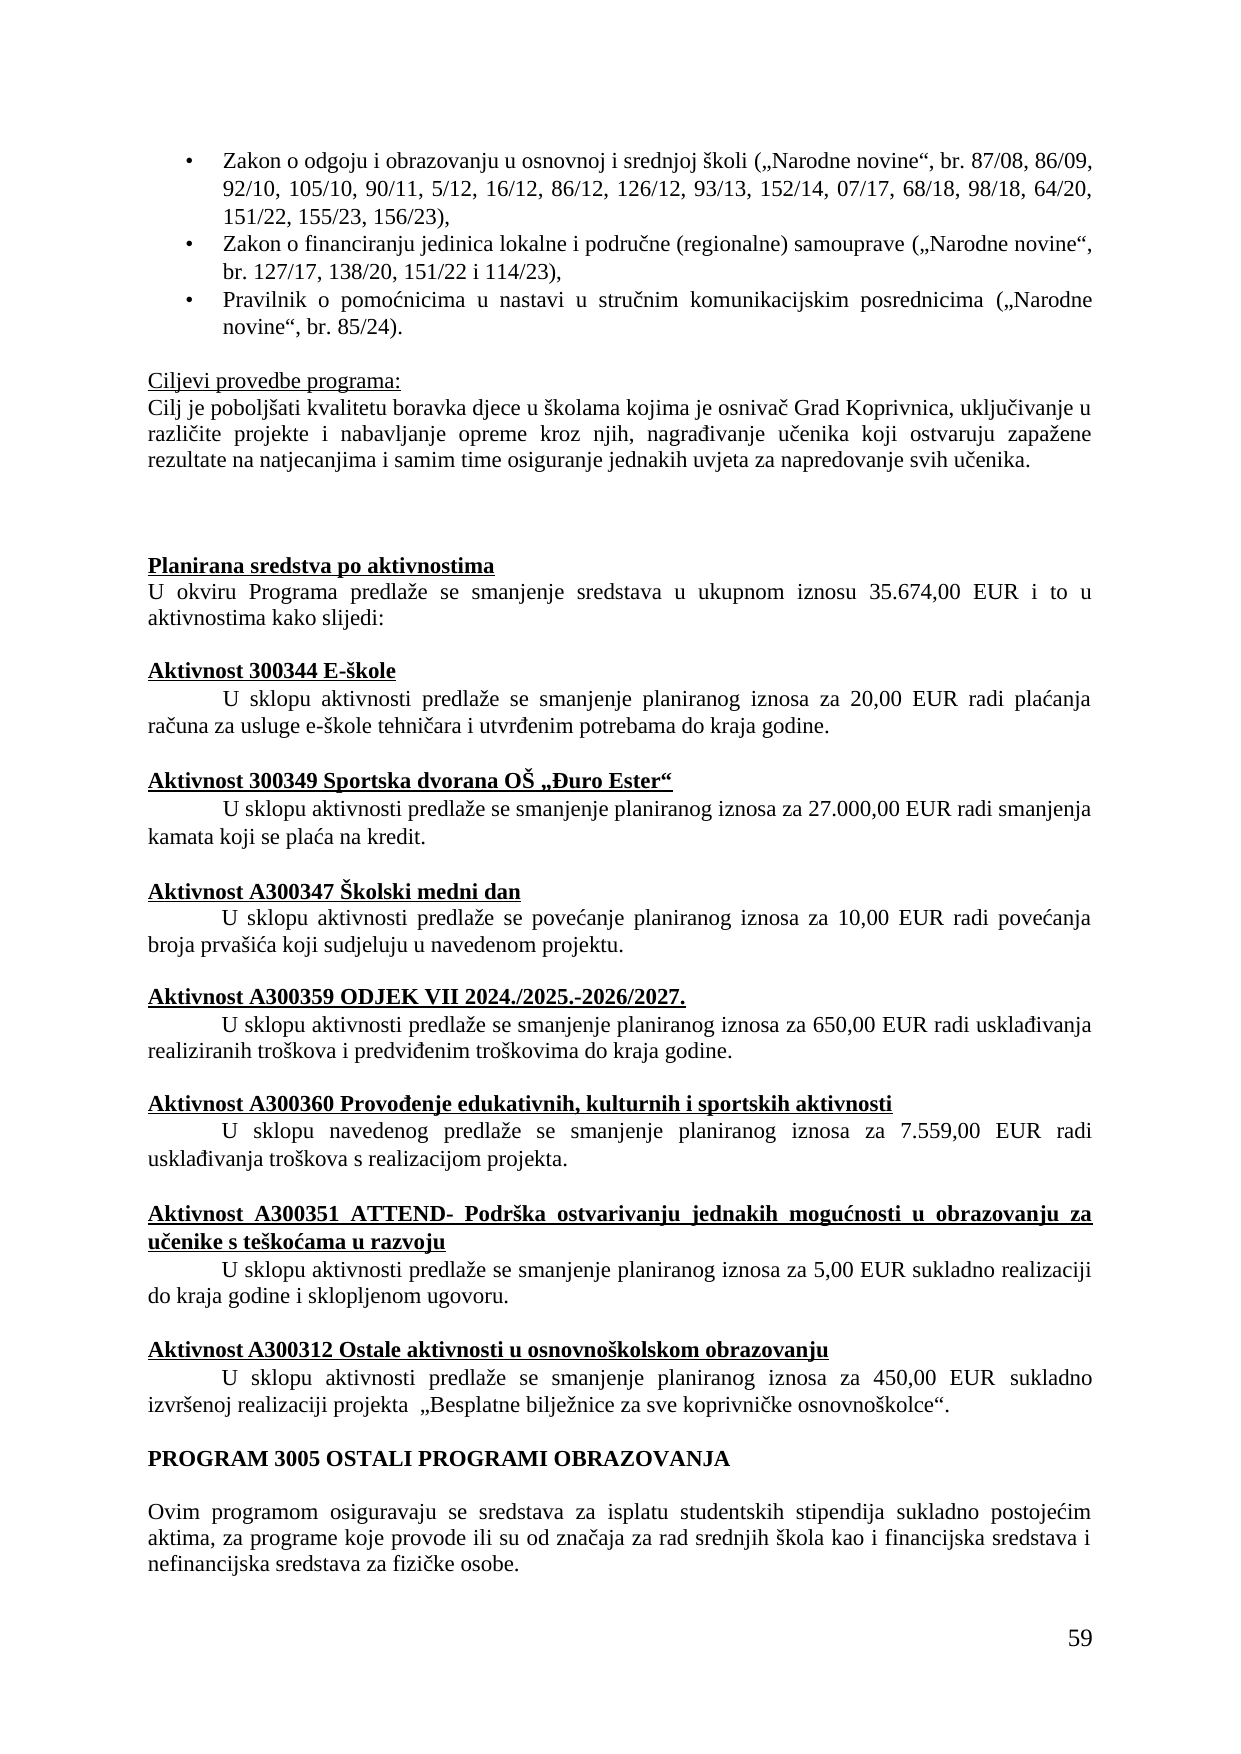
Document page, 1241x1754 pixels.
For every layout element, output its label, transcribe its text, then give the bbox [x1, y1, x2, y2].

text PROGRAM 3005 OSTALI PROGRAMI OBRAZOVANJA [148, 1445, 1093, 1471]
text U sklopu aktivnosti predlaže se smanjenje planiranog iznosa za 650,00 EUR radi usklađivanja realiziranih troškova i predviđenim troškovima do kraja godine. [148, 1011, 1093, 1064]
text U sklopu aktivnosti predlaže se povećanje planiranog iznosa za 10,00 EUR radi povećanja broja prvašića koji sudjeluju u navedenom projektu. [148, 904, 1093, 957]
text U okviru Programa predlaže se smanjenje sredstava u ukupnom iznosu 35.674,00 EUR i to u aktivnostima kako slijedi: [148, 578, 1093, 631]
text Aktivnost 300344 E-škole [148, 657, 1093, 683]
text Planirana sredstva po aktivnostima [148, 552, 1093, 578]
text Cilj je poboljšati kvalitetu boravka djece u školama kojima je osnivač Grad Koprivnica, uključivanje u različite projekte i nabavljanje opreme kroz njih, nagrađivanje učenika koji ostvaruju zapažene rezultate na natjecanjima i samim time osiguranje jednakih uvjeta za napredovanje svih učenika. [148, 393, 1093, 473]
text U sklopu navedenog predlaže se smanjenje planiranog iznosa za 7.559,00 EUR radi usklađivanja troškova s realizacijom projekta. [148, 1118, 1093, 1172]
text U sklopu aktivnosti predlaže se smanjenje planiranog iznosa za 27.000,00 EUR radi smanjenja kamata koji se plaća na kredit. [148, 795, 1093, 849]
list Zakon o financiranju jedinica lokalne i područne (regionalne) samouprave („Narodne novine“, br. 127/17, 138/20, 151/22 i 114/23), [185, 230, 1093, 284]
list Pravilnik o pomoćnicima u nastavi u stručnim komunikacijskim posrednicima („Narodne novine“, br. 85/24). [185, 286, 1093, 339]
text Aktivnost A300360 Provođenje edukativnih, kulturnih i sportskih aktivnosti [148, 1090, 1093, 1116]
text Aktivnost A300351 ATTEND- Podrška ostvarivanju jednakih mogućnosti u obrazovanju za učenike s teškoćama u razvoju [148, 1200, 1093, 1223]
text Aktivnost A300359 ODJEK VII 2024./2025.-2026/2027. [148, 983, 1093, 1010]
text Ciljevi provedbe programa: [148, 367, 1093, 393]
text U sklopu aktivnosti predlaže se smanjenje planiranog iznosa za 5,00 EUR sukladno realizaciji do kraja godine i sklopljenom ugovoru. [148, 1256, 1093, 1308]
text U sklopu aktivnosti predlaže se smanjenje planiranog iznosa za 20,00 EUR radi plaćanja računa za usluge e-škole tehničara i utvrđenim potrebama do kraja godine. [148, 685, 1093, 739]
list Zakon o odgoju i obrazovanju u osnovnoj i srednjoj školi („Narodne novine“, br. 87/08, 86/09, 92/10, 105/10, 90/11, 5/12, 16/12, 86/12, 126/12, 93/13, 152/14, 07/17, 68/18, 98/18, 64/20, 151/22, 155/23, 156/23), [185, 148, 1093, 229]
text Aktivnost A300312 Ostale aktivnosti u osnovnoškolskom obrazovanju [148, 1336, 1093, 1362]
text Aktivnost A300351 ATTEND- Podrška ostvarivanju jednakih mogućnosti u obrazovanju za učenike s teškoćama u razvoju [148, 1225, 1093, 1254]
text Aktivnost 300349 Sportska dvorana OŠ „Đuro Ester“ [148, 767, 1093, 794]
text Aktivnost A300347 Školski medni dan [148, 878, 1093, 904]
text Ovim programom osiguravaju se sredstava za isplatu studentskih stipendija sukladno postojećim aktima, za programe koje provode ili su od značaja za rad srednjih škola kao i financijska sredstava i nefinancijska sredstava za fizičke osobe. [148, 1498, 1093, 1577]
text U sklopu aktivnosti predlaže se smanjenje planiranog iznosa za 450,00 EUR sukladno izvršenoj realizaciji projekta „Besplatne bilježnice za sve koprivničke osnovnoškolce“. [148, 1363, 1093, 1417]
